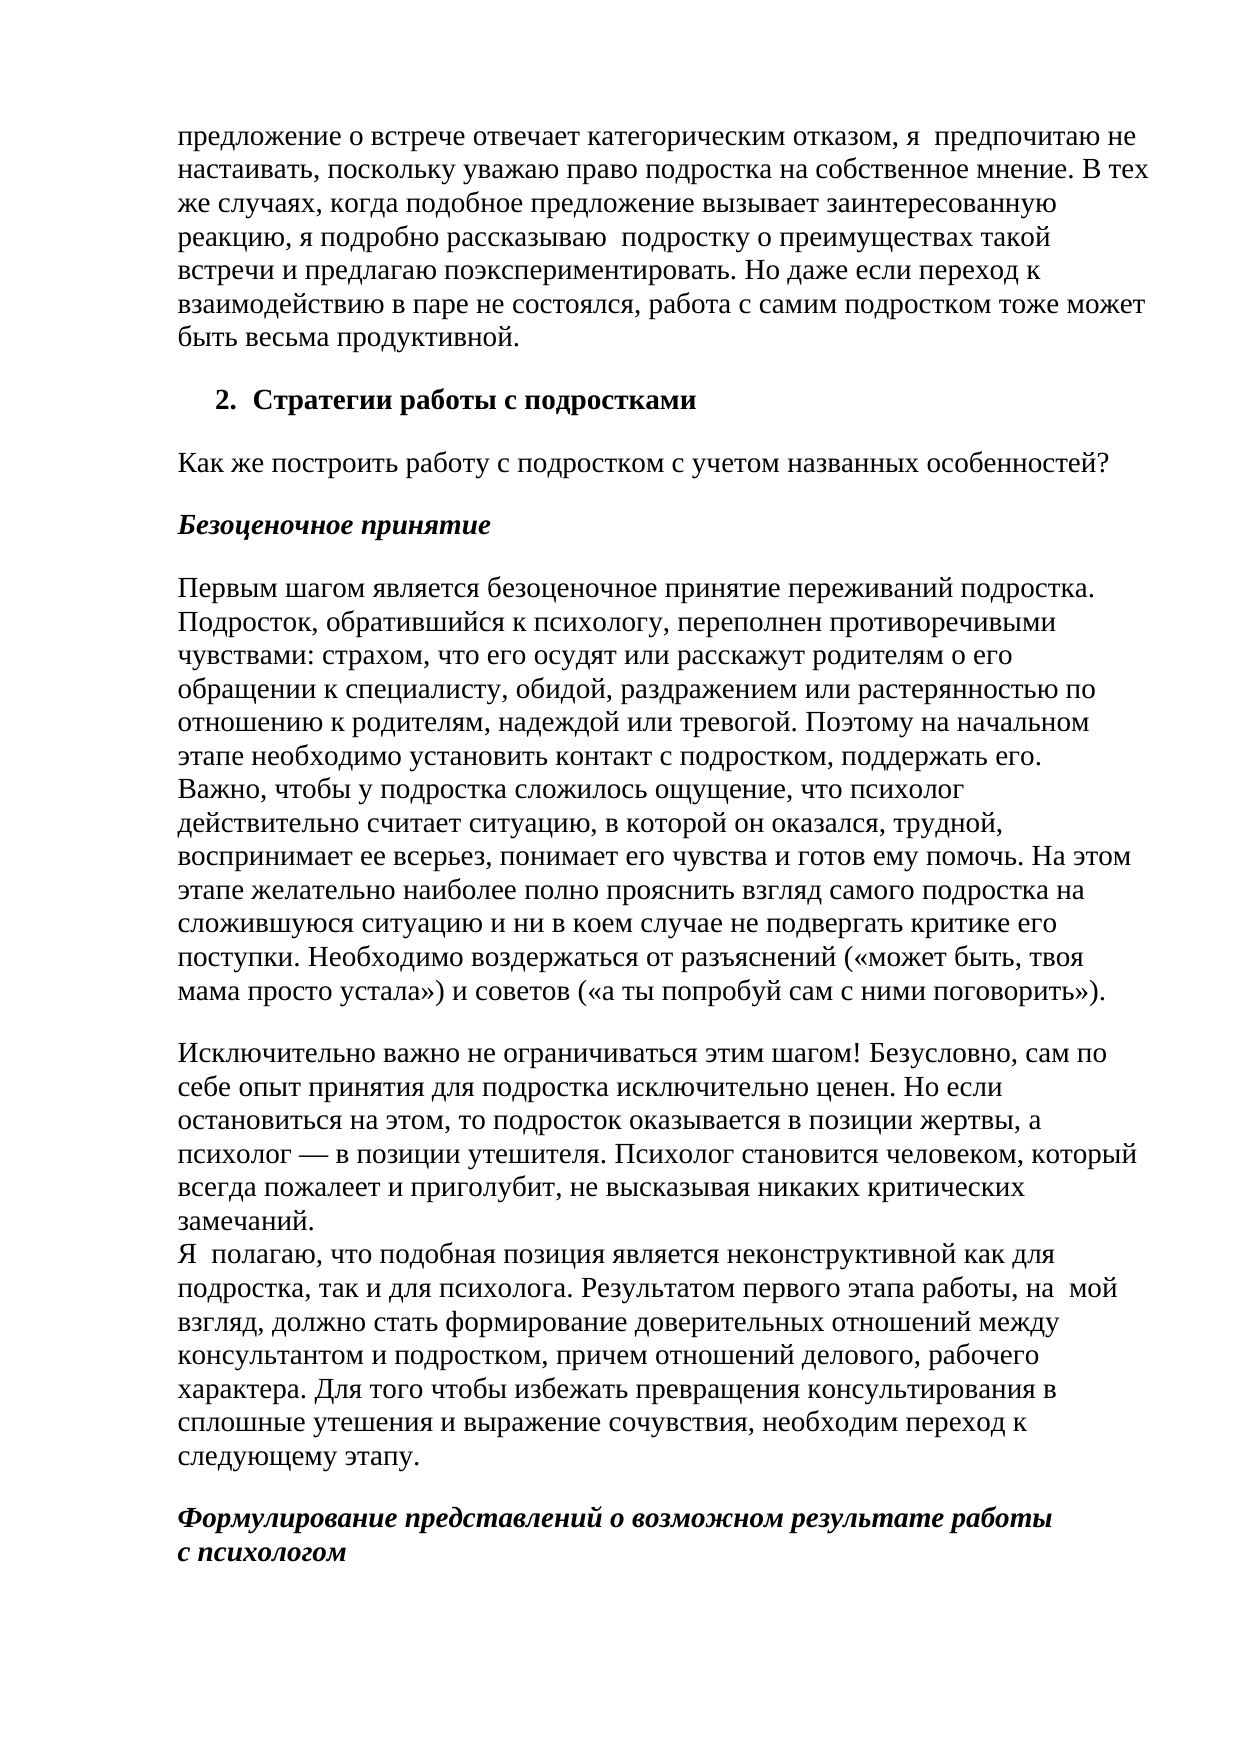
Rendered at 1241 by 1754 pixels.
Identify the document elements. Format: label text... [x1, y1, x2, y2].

text Первым шагом является безоценочное принятие переживаний подростка. Подросток, обратившийся к психологу, переполнен противоречивыми чувствами: страхом, что его осудят или расскажут родителям о его обращении к специалисту, обидой, раздражением или растерянностью по отношению к родителям, надеждой или тревогой. Поэтому на начальном этапе необходимо установить контакт с подростком, поддержать его. Важно, чтобы у подростка сложилось ощущение, что психолог действительно считает ситуацию, в которой он оказался, трудной, воспринимает ее всерьез, понимает его чувства и готов ему помочь. На этом этапе желательно наиболее полно прояснить взгляд самого подростка на сложившуюся ситуацию и ни в коем случае не подвергать критике его поступки. Необходимо воздержаться от разъяснений («может быть, твоя мама просто устала») и советов («а ты попробуй сам с ними поговорить»). [177, 570, 1152, 1006]
list Стратегии работы с подростками [215, 382, 1152, 416]
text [177, 118, 1152, 353]
text Безоценочное принятие [177, 507, 1152, 541]
text Исключительно важно не ограничиваться этим шагом! Безусловно, сам по себе опыт принятия для подростка исключительно ценен. Но если остановиться на этом, то подросток оказывается в позиции жертвы, а психолог — в позиции утешителя. Психолог становится человеком, который всегда пожалеет и приголубит, не высказывая никаких критических замечаний. Я полагаю, что подобная позиция является неконструктивной как для подростка, так и для психолога. Результатом первого этапа работы, на мой взгляд, должно стать формирование доверительных отношений между консультантом и подростком, причем отношений делового, рабочего характера. Для того чтобы избежать превращения консультирования в сплошные утешения и выражение сочувствия, необходим переход к следующему этапу. [177, 1035, 1152, 1471]
text Формулирование представлений о возможном результате работы с психологом [177, 1501, 1152, 1568]
text Как же построить работу с подростком с учетом названных особенностей? [177, 445, 1152, 478]
